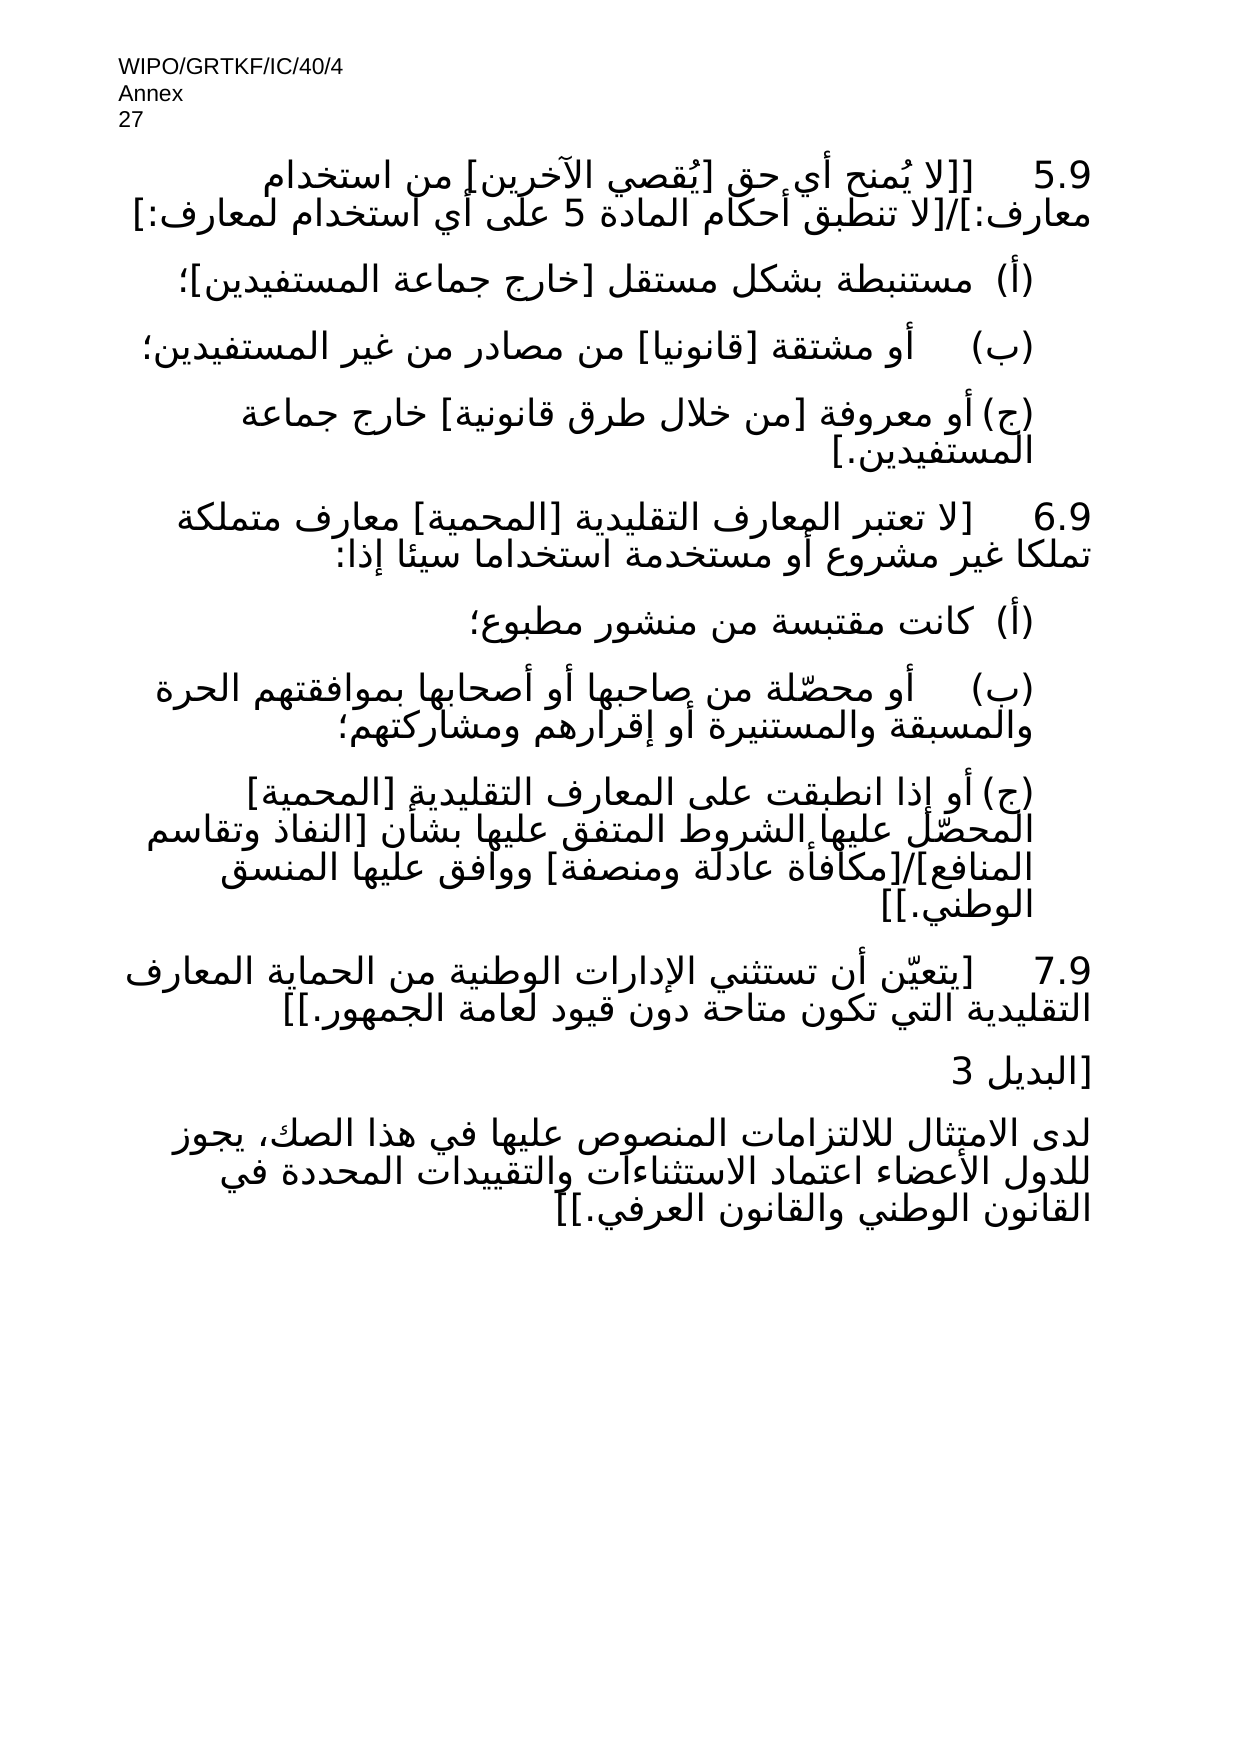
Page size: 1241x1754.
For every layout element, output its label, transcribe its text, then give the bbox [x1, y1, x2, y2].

text (أ) مستنبطة بشكل مستقل [خارج جماعة المستفيدين]؛ [118, 263, 1035, 300]
text 6.9 [لا تعتبر المعارف التقليدية [المحمية] معارف متملكة تملكا غير مشروع أو مستخدمة استخداما سيئا إذا: [118, 500, 1092, 575]
text [البديل 3 [118, 1054, 1092, 1092]
text 5.9 [[لا يُمنح أي حق [يُقصي الآخرين] من استخدام معارف:]/[لا تنطبق أحكام المادة 5 على أي استخدام لمعارف:] [118, 158, 1092, 233]
text (ج) أو إذا انطبقت على المعارف التقليدية [المحمية] المحصّل عليها الشروط المتفق عليها بشأن [النفاذ وتقاسم المنافع]/[مكافأة عادلة ومنصفة] ووافق عليها المنسق الوطني.]] [118, 775, 1035, 925]
text (ج) أو معروفة [من خلال طرق قانونية] خارج جماعة المستفيدين.] [118, 396, 1035, 471]
text (ب) أو مشتقة [قانونيا] من مصادر من غير المستفيدين؛ [118, 329, 1035, 367]
text لدى الامتثال للالتزامات المنصوص عليها في هذا الصك، يجوز للدول الأعضاء اعتماد الاستثناءات والتقييدات المحددة في القانون الوطني والقانون العرفي.]] [118, 1117, 1092, 1229]
text (ب) أو محصّلة من صاحبها أو أصحابها بموافقتهم الحرة والمسبقة والمستنيرة أو إقرارهم ومشاركتهم؛ [118, 671, 1035, 746]
text 7.9 [يتعيّن أن تستثني الإدارات الوطنية من الحماية المعارف التقليدية التي تكون متاحة دون قيود لعامة الجمهور.]] [118, 954, 1092, 1029]
text (أ) كانت مقتبسة من منشور مطبوع؛ [118, 604, 1035, 642]
